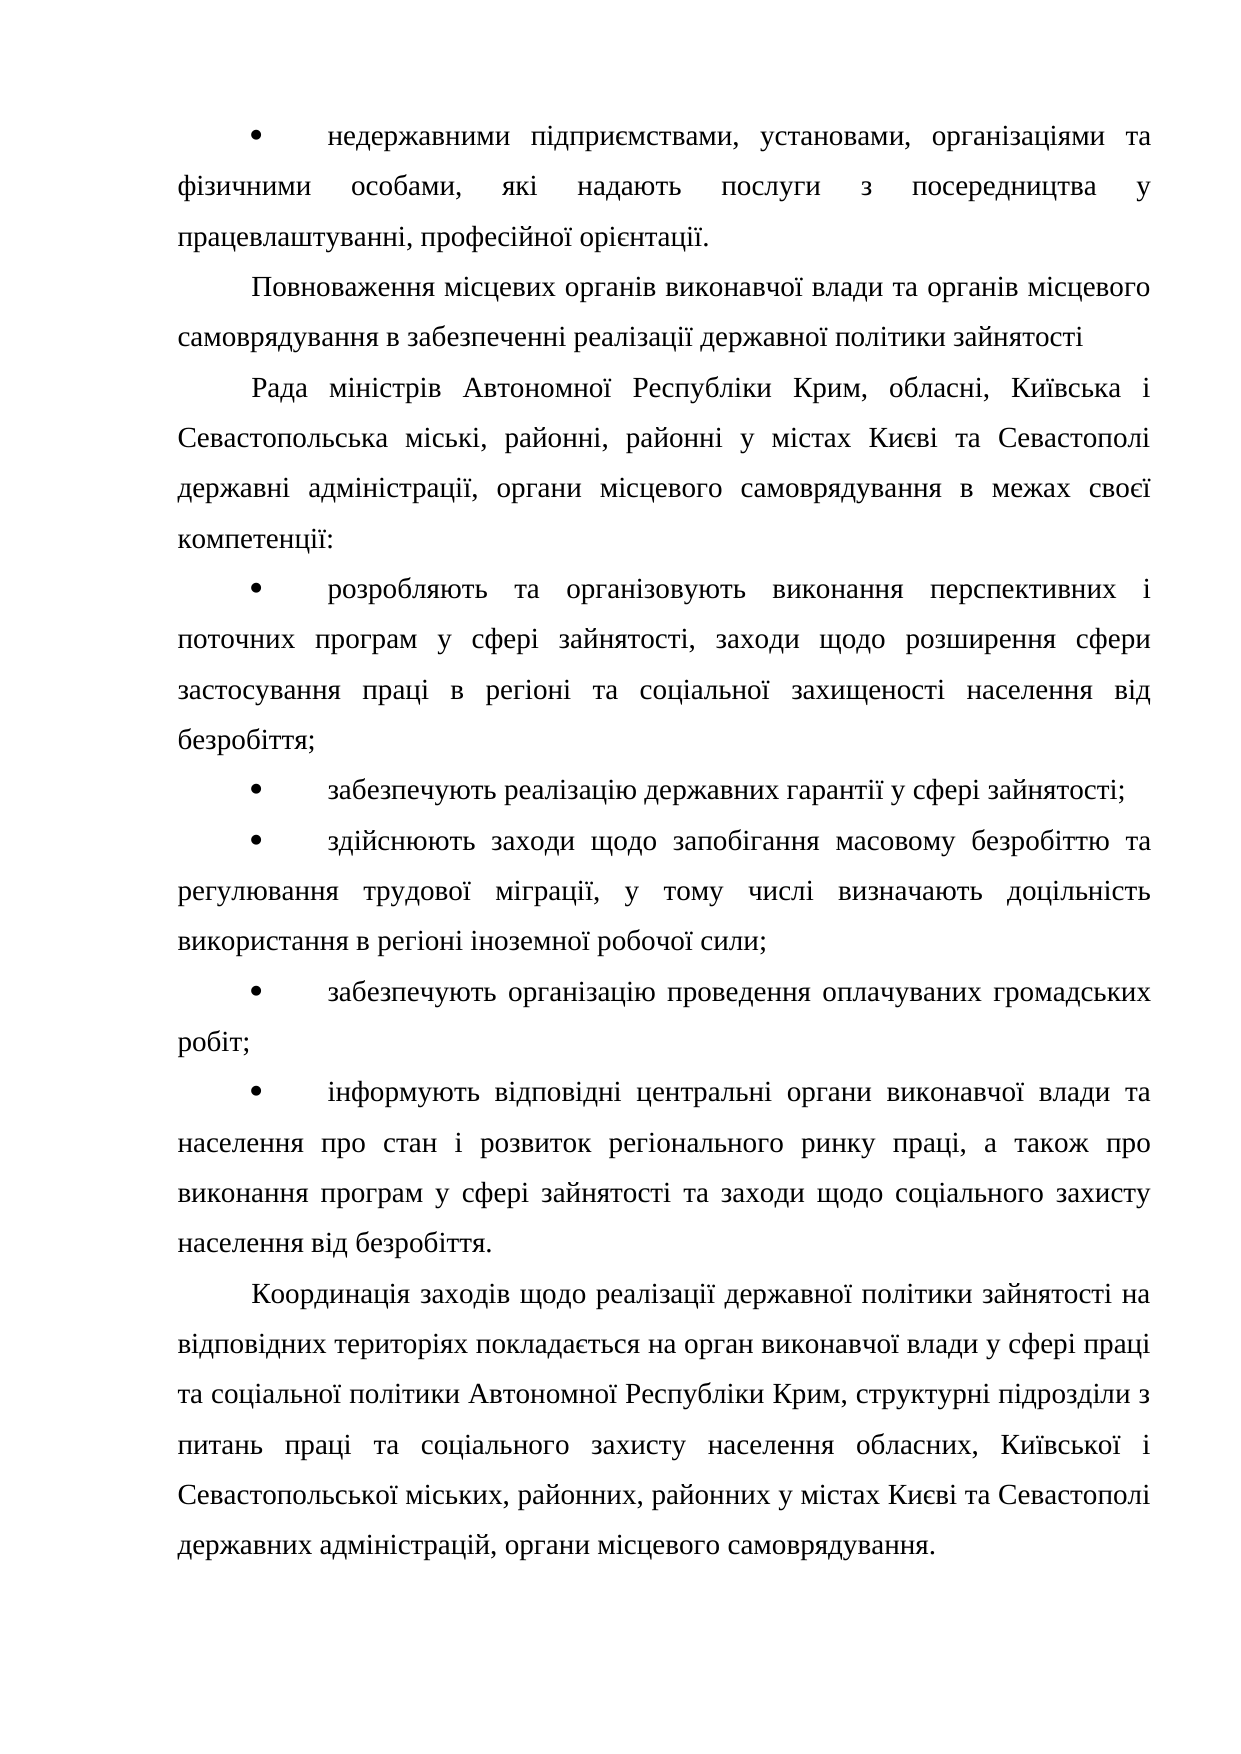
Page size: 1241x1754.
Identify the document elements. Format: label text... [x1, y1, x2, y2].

text Повноваження місцевих органів виконавчої влади та органів місцевого самоврядування в забезпеченні реалізації державної політики зайнятості [177, 269, 1152, 353]
list інформують відповідні центральні органи виконавчої влади та населення про стан і розвиток регіонального ринку праці, а також про виконання програм у сфері зайнятості та заходи щодо соціального захисту населення від безробіття. [177, 1074, 1152, 1259]
text Координація заходів щодо реалізації державної політики зайнятості на відповідних територіях покладається на орган виконавчої влади у сфері праці та соціальної політики Автономної Республіки Крим, структурні підрозділи з питань праці та соціального захисту населення обласних, Київської і Севастопольської міських, районних, районних у містах Києві та Севастополі державних адміністрацій, органи місцевого самоврядування. [177, 1276, 1152, 1561]
text Рада міністрів Автономної Республіки Крим, обласні, Київська і Севастопольська міські, районні, районні у містах Києві та Севастополі державні адміністрації, органи місцевого самоврядування в межах своєї компетенції: [177, 370, 1152, 554]
list забезпечують реалізацію державних гарантії у сфері зайнятості; [177, 772, 1152, 806]
list здійснюють заходи щодо запобігання масовому безробіттю та регулювання трудової міграції, у тому числі визначають доцільність використання в регіоні іноземної робочої сили; [177, 823, 1152, 957]
list розробляють та організовують виконання перспективних і поточних програм у сфері зайнятості, заходи щодо розширення сфери застосування праці в регіоні та соціальної захищеності населення від безробіття; [177, 571, 1152, 756]
list забезпечують організацію проведення оплачуваних громадських робіт; [177, 974, 1152, 1058]
list недержавними підприємствами, установами, організаціями та фізичними особами, які надають послуги з посередництва у працевлаштуванні, професійної орієнтації. [177, 118, 1152, 252]
